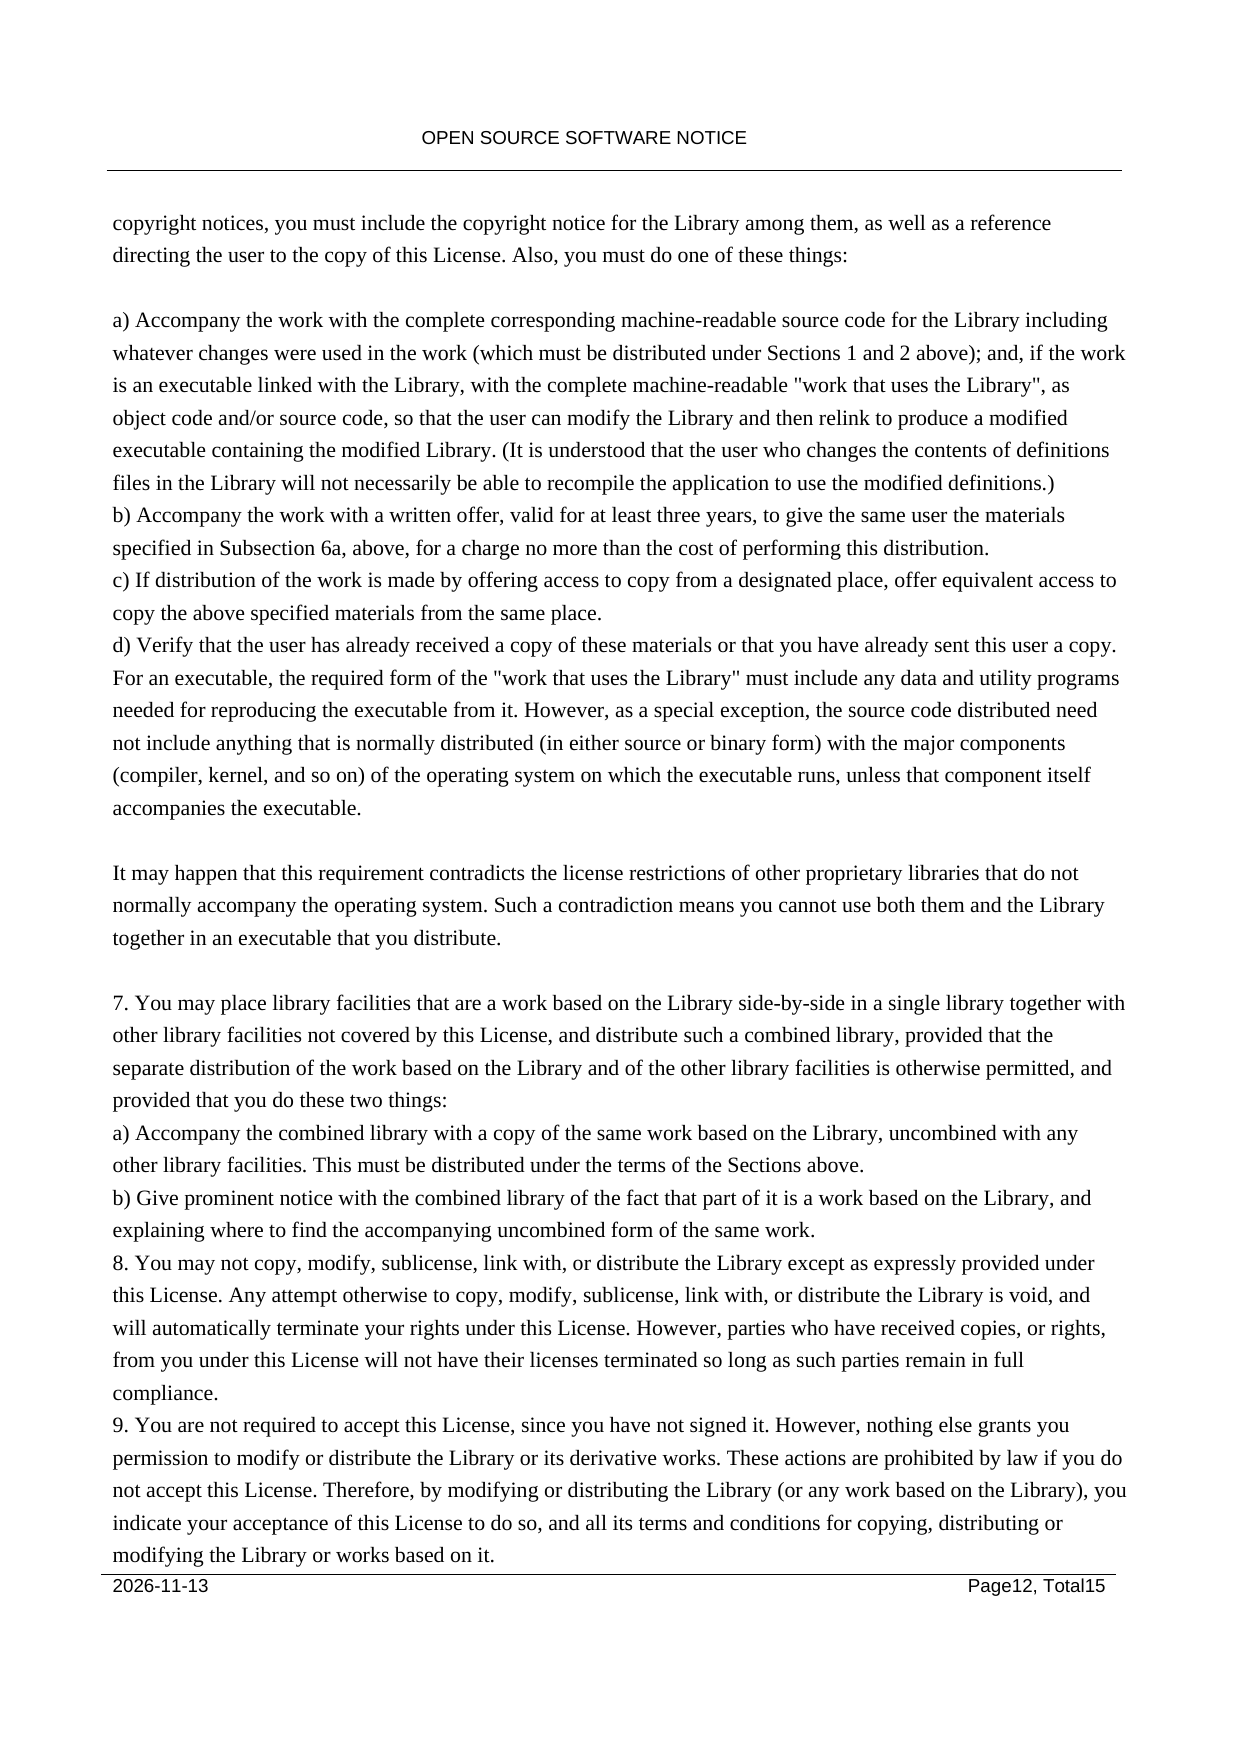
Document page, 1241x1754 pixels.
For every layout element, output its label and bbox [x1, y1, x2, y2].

text [112, 206, 1128, 1571]
